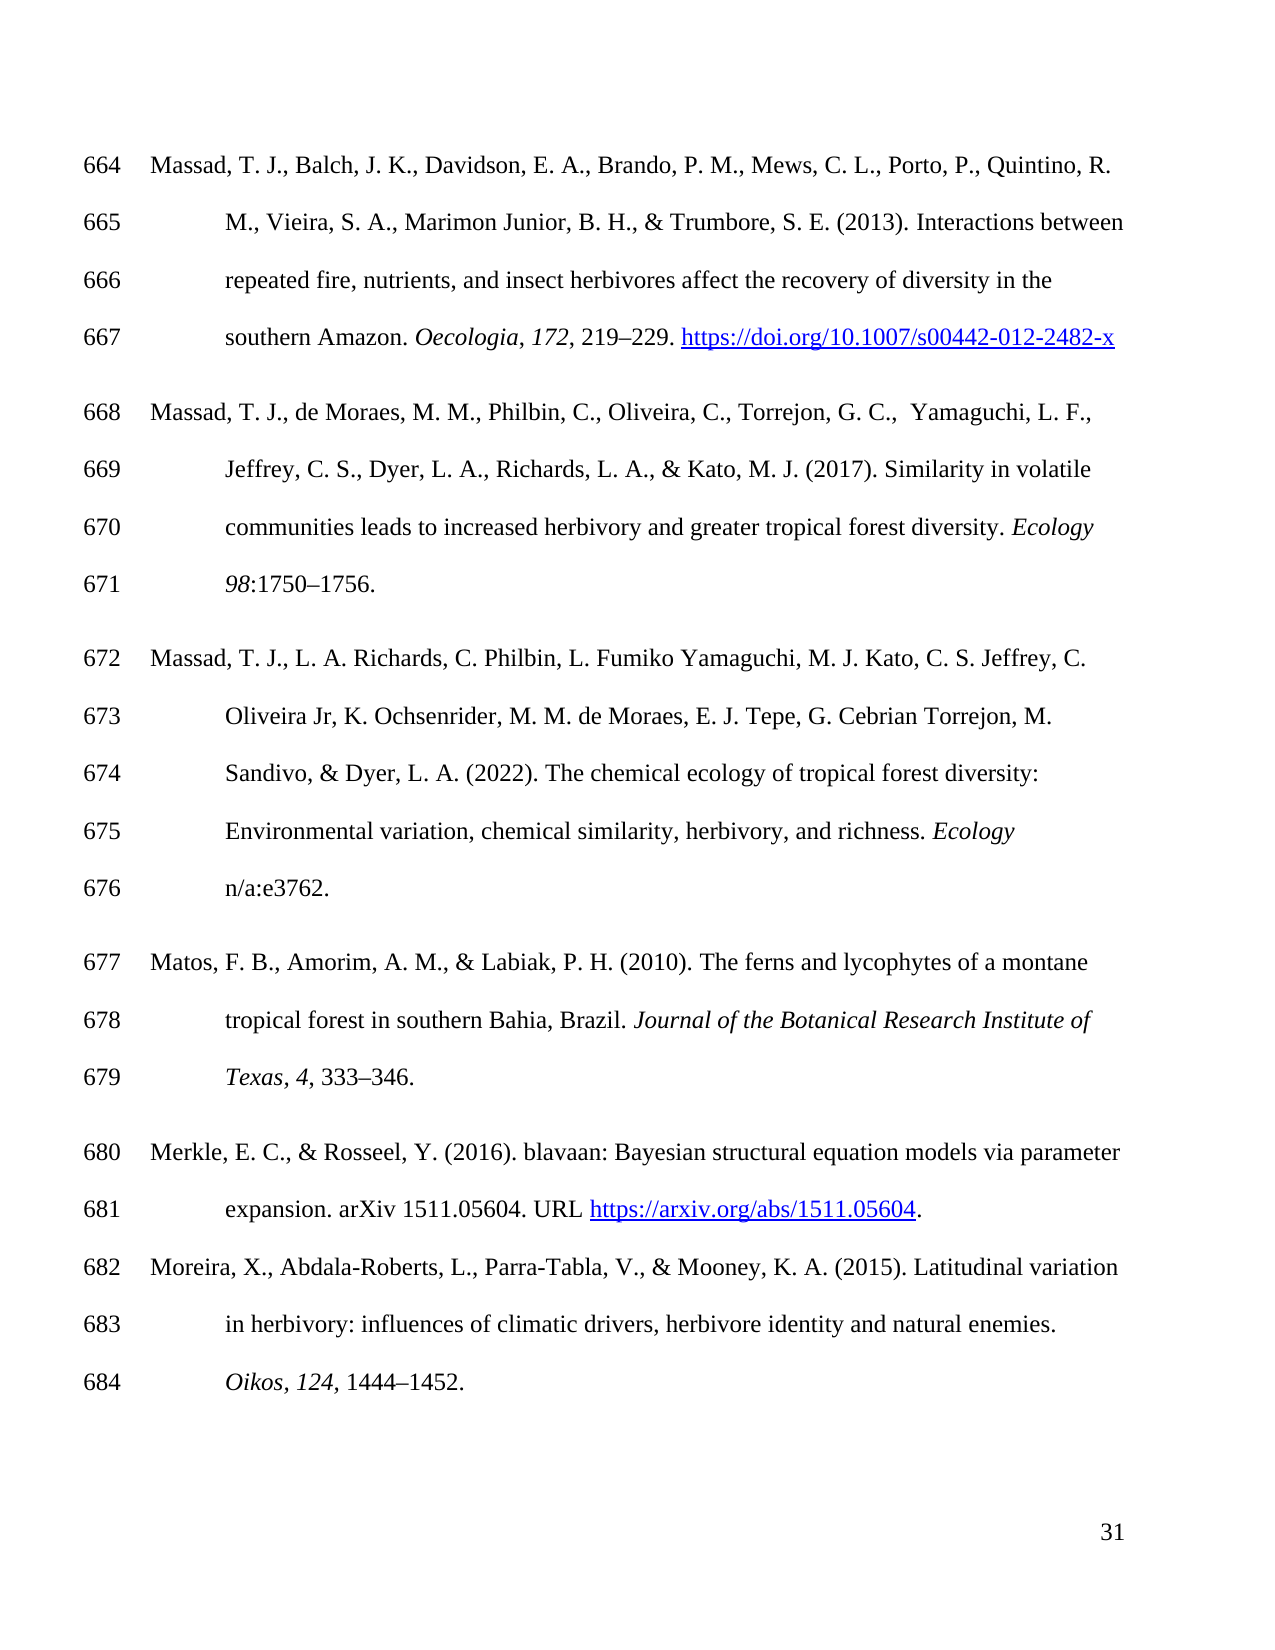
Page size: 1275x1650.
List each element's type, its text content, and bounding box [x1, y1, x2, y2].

text Massad, T. J., Balch, J. K., Davidson, E. A., Brando, P. M., Mews, C. L., Porto, P., Quintino, R. M., Vieira, S. A., Marimon Junior, B. H., & Trumbore, S. E. (2013). Interactions between repeated fire, nutrients, and insect herbivores affect the recovery of diversity in the southern Amazon. Oecologia, 172, 219–229. https://doi.org/10.1007/s00442-012-2482-x [150, 150, 1125, 351]
text Moreira, X., Abdala-Roberts, L., Parra-Tabla, V., & Mooney, K. A. (2015). Latitudinal variation in herbivory: influences of climatic drivers, herbivore identity and natural enemies. Oikos, 124, 1444–1452. [150, 1252, 1125, 1395]
text Massad, T. J., L. A. Richards, C. Philbin, L. Fumiko Yamaguchi, M. J. Kato, C. S. Jeffrey, C. Oliveira Jr, K. Ochsenrider, M. M. de Moraes, E. J. Tepe, G. Cebrian Torrejon, M. Sandivo, & Dyer, L. A. (2022). The chemical ecology of tropical forest diversity: Environmental variation, chemical similarity, herbivory, and richness. Ecology n/a:e3762. [150, 643, 1125, 902]
text Merkle, E. C., & Rosseel, Y. (2016). blavaan: Bayesian structural equation models via parameter expansion. arXiv 1511.05604. URL https://arxiv.org/abs/1511.05604. [150, 1137, 1125, 1223]
text Matos, F. B., Amorim, A. M., & Labiak, P. H. (2010). The ferns and lycophytes of a montane tropical forest in southern Bahia, Brazil. Journal of the Botanical Research Institute of Texas, 4, 333–346. [150, 947, 1125, 1091]
text Massad, T. J., de Moraes, M. M., Philbin, C., Oliveira, C., Torrejon, G. C., Yamaguchi, L. F., Jeffrey, C. S., Dyer, L. A., Richards, L. A., & Kato, M. J. (2017). Similarity in volatile communities leads to increased herbivory and greater tropical forest diversity. Ecology 98:1750–1756. [150, 397, 1125, 598]
